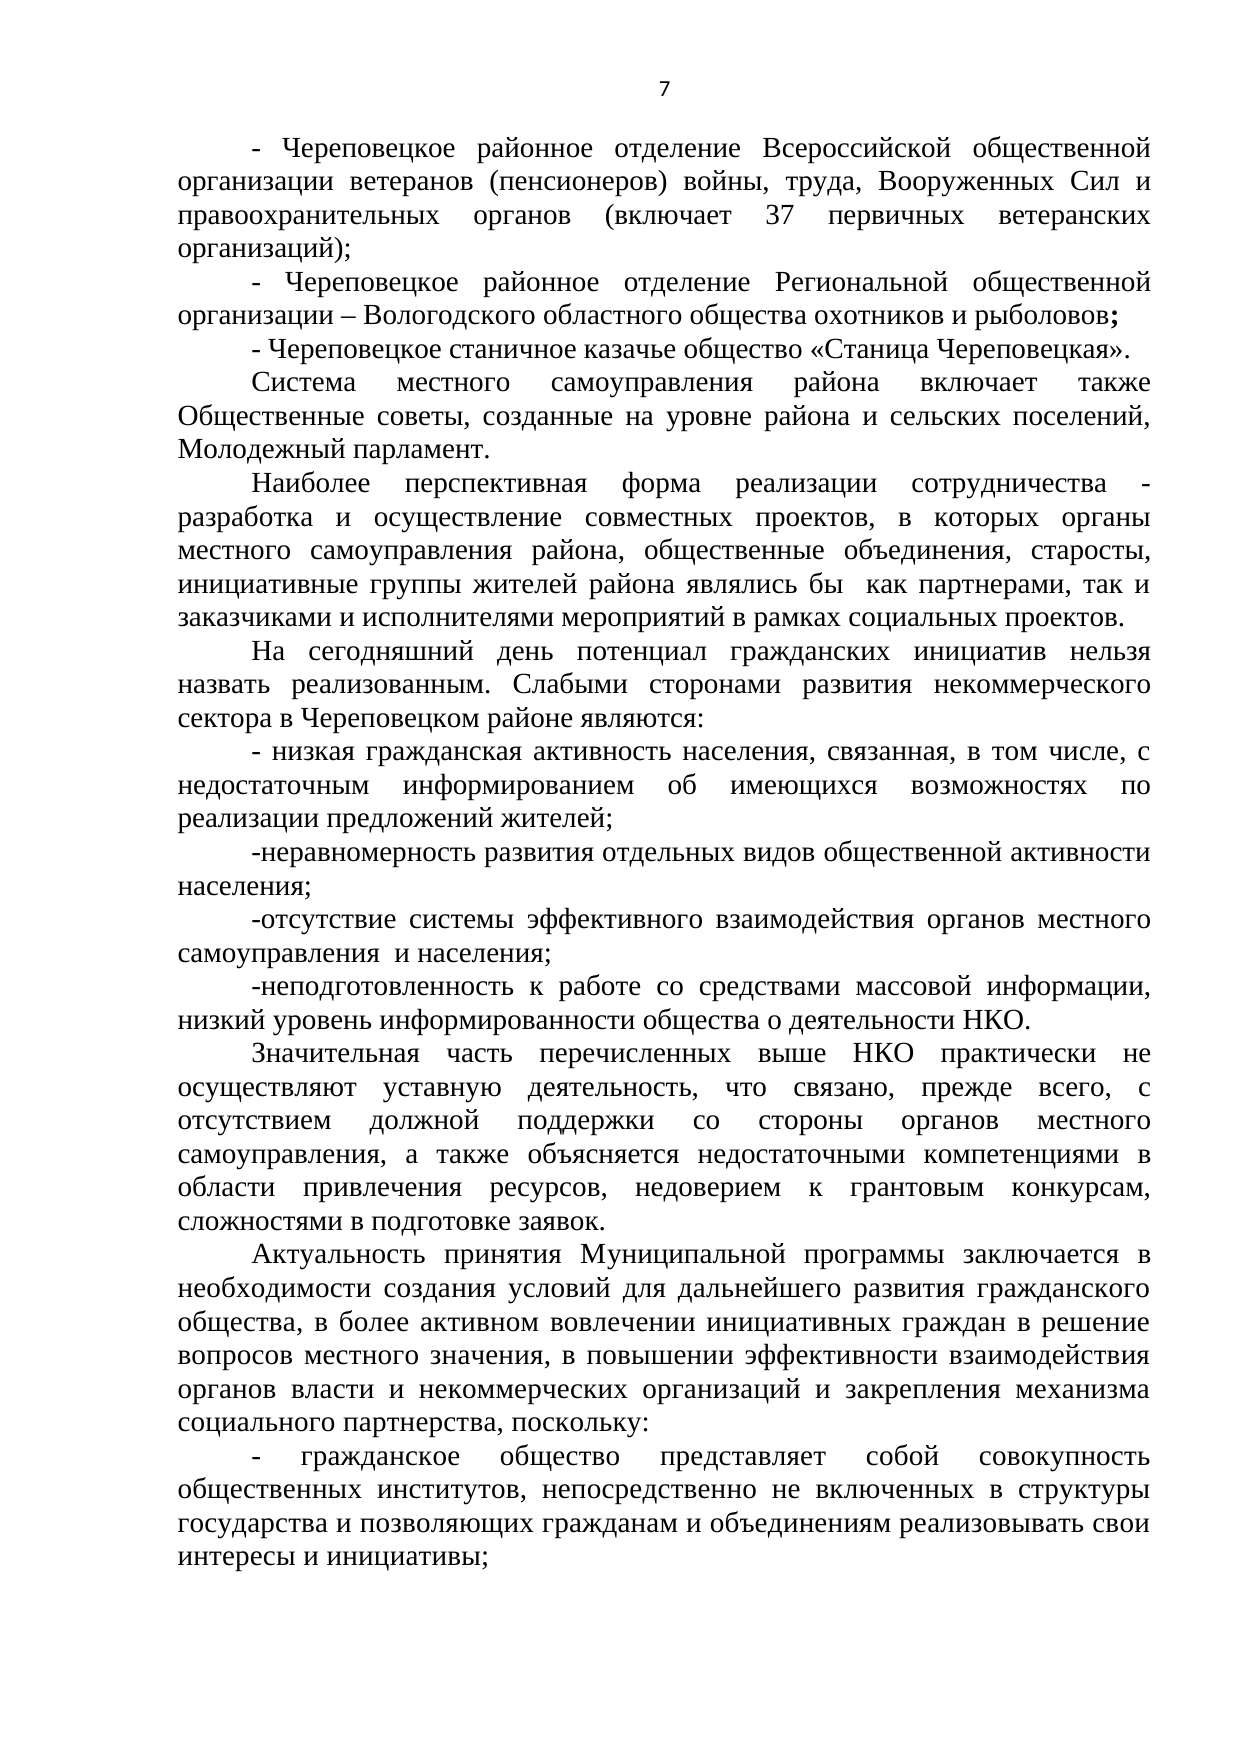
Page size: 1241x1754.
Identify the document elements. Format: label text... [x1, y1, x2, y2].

text - Череповецкое станичное казачье общество «Станица Череповецкая». [177, 331, 1152, 364]
text На сегодняшний день потенциал гражданских инициатив нельзя назвать реализованным. Слабыми сторонами развития некоммерческого сектора в Череповецком районе являются: [177, 633, 1152, 733]
text -неравномерность развития отдельных видов общественной активности населения; [177, 834, 1152, 901]
text - Череповецкое районное отделение Всероссийской общественной организации ветеранов (пенсионеров) войны, труда, Вооруженных Сил и правоохранительных органов (включает 37 первичных ветеранских организаций); [177, 130, 1152, 264]
text - гражданское общество представляет собой совокупность общественных институтов, непосредственно не включенных в структуры государства и позволяющих гражданам и объединениям реализовывать свои интересы и инициативы; [177, 1438, 1152, 1572]
text Система местного самоуправления района включает также Общественные советы, созданные на уровне района и сельских поселений, Молодежный парламент. [177, 364, 1152, 465]
text - Череповецкое районное отделение Региональной общественной организации – Вологодского областного общества охотников и рыболовов; [177, 264, 1152, 331]
text - низкая гражданская активность населения, связанная, в том числе, с недостаточным информированием об имеющихся возможностях по реализации предложений жителей; [177, 733, 1152, 834]
text Актуальность принятия Муниципальной программы заключается в необходимости создания условий для дальнейшего развития гражданского общества, в более активном вовлечении инициативных граждан в решение вопросов местного значения, в повышении эффективности взаимодействия органов власти и некоммерческих организаций и закрепления механизма социального партнерства, поскольку: [177, 1237, 1152, 1438]
text -неподготовленность к работе со средствами массовой информации, низкий уровень информированности общества о деятельности НКО. [177, 968, 1152, 1035]
text -отсутствие системы эффективного взаимодействия органов местного самоуправления и населения; [177, 901, 1152, 968]
text Значительная часть перечисленных выше НКО практически не осуществляют уставную деятельность, что связано, прежде всего, с отсутствием должной поддержки со стороны органов местного самоуправления, а также объясняется недостаточными компетенциями в области привлечения ресурсов, недоверием к грантовым конкурсам, сложностями в подготовке заявок. [177, 1035, 1152, 1237]
text Наиболее перспективная форма реализации сотрудничества - разработка и осуществление совместных проектов, в которых органы местного самоуправления района, общественные объединения, старосты, инициативные группы жителей района являлись бы как партнерами, так и заказчиками и исполнителями мероприятий в рамках социальных проектов. [177, 465, 1152, 633]
